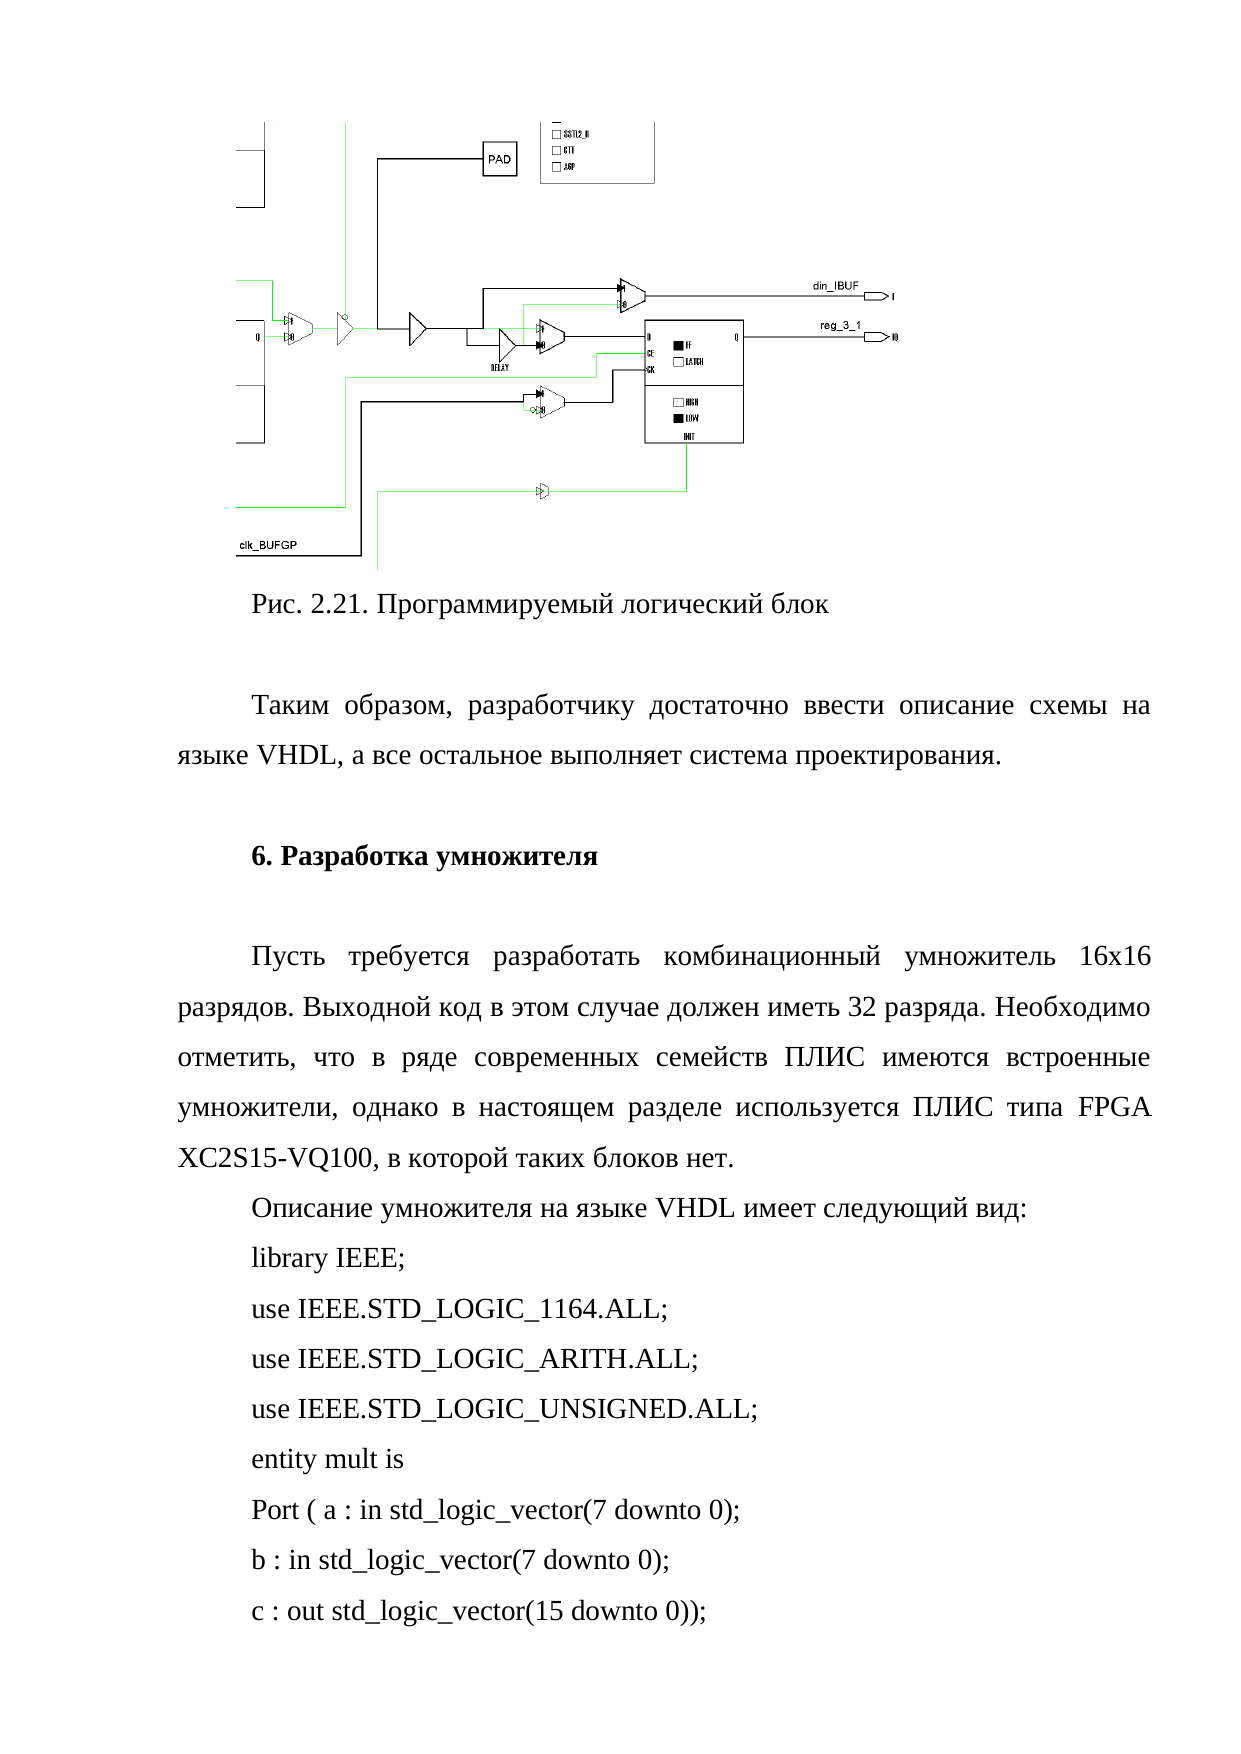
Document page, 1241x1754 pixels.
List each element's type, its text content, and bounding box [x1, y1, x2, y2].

text library IEEE; [177, 1241, 1152, 1274]
text Рис. 2.21. Программируемый логический блок [177, 587, 1152, 620]
text b : in std_logic_vector(7 downto 0); [177, 1542, 1152, 1576]
text Port ( a : in std_logic_vector(7 downto 0); [177, 1492, 1152, 1526]
text Описание умножителя на языке VHDL имеет следующий вид: [177, 1190, 1152, 1224]
subtitle 6. Разработка умножителя [177, 838, 1152, 872]
text use IEEE.STD_LOGIC_UNSIGNED.ALL; [177, 1392, 1152, 1425]
text use IEEE.STD_LOGIC_1164.ALL; [177, 1291, 1152, 1324]
text entity mult is [177, 1442, 1152, 1475]
text use IEEE.STD_LOGIC_ARITH.ALL; [177, 1341, 1152, 1375]
picture [236, 122, 912, 570]
text c : out std_logic_vector(15 downto 0)); [177, 1593, 1152, 1626]
text Пусть требуется разработать комбинационный умножитель 16х16 разрядов. Выходной код в этом случае должен иметь 32 разряда. Необходимо отметить, что в ряде современных семейств ПЛИС имеются встроенные умножители, однако в настоящем разделе используется ПЛИС типа FPGA XC2S15-VQ100, в которой таких блоков нет. [177, 939, 1152, 1173]
text Таким образом, разработчику достаточно ввести описание схемы на языке VHDL, а все остальное выполняет система проектирования. [177, 687, 1152, 771]
